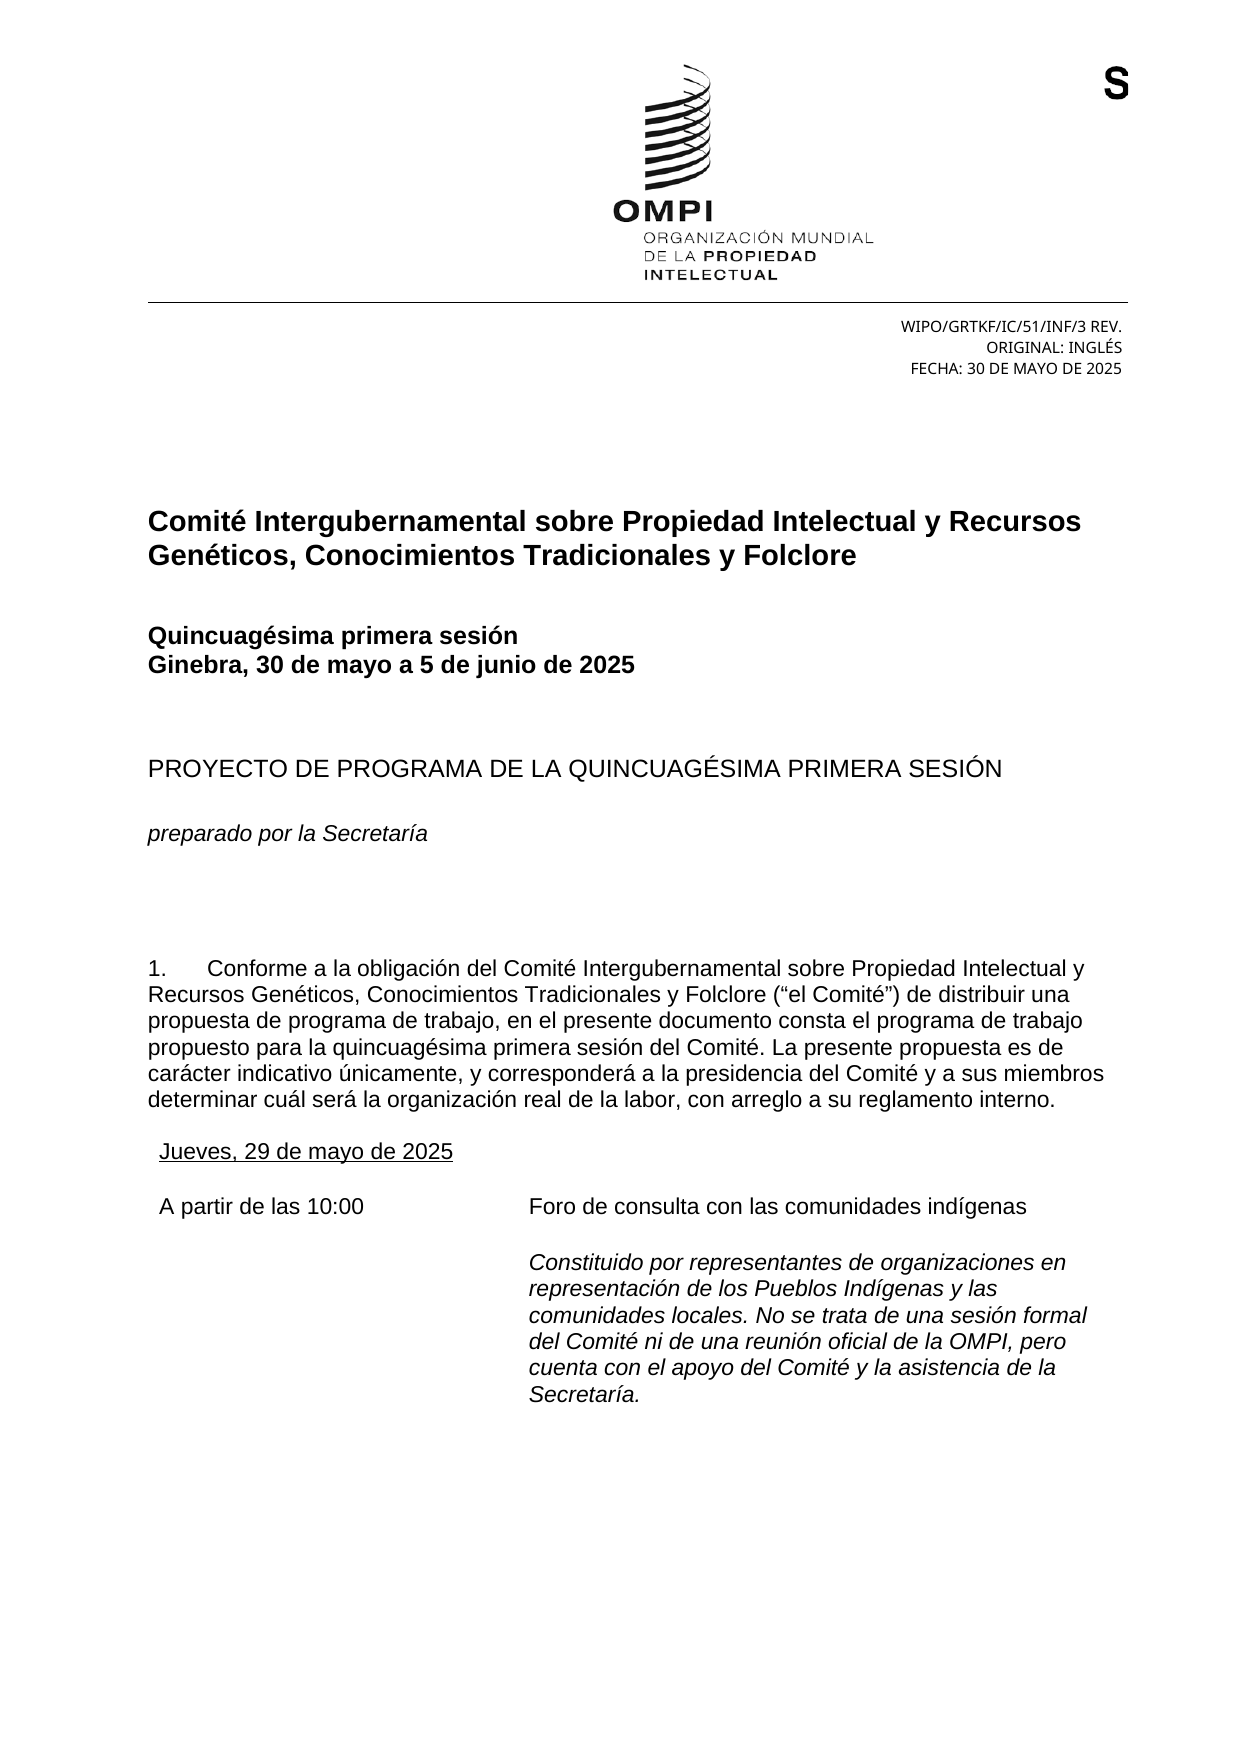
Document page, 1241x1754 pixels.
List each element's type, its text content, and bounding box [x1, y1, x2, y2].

text ORIGINAL: INGLÉS [148, 337, 1122, 358]
table_header Foro de consulta con las comunidades indígenas Constituido por representantes de organizaciones en representación de los Pueblos Indígenas y las comunidades locales. No se trata de una sesión formal del Comité ni de una reunión oficial de la OMPI, pero cuenta con el apoyo del Comité y la asistencia de la Secretaría. [518, 1138, 1122, 1407]
text Quincuagésima primera sesión [148, 621, 1122, 650]
text preparado por la Secretaría [148, 820, 1122, 846]
text Ginebra, 30 de mayo a 5 de junio de 2025 [148, 650, 1122, 679]
table_header Jueves, 29 de mayo de 2025 A partir de las 10:00 [148, 1138, 517, 1407]
text fecha: 30 DE mayo DE 2025 [148, 358, 1122, 379]
text WIPO/GRTKF/IC/51/INF/3 rev. [148, 315, 1122, 337]
text Proyecto de programa de la quincuagésima primera sesión [148, 754, 1122, 782]
picture [611, 59, 1129, 281]
list Conforme a la obligación del Comité Intergubernamental sobre Propiedad Intelectual y Recursos Genéticos, Conocimientos Tradicionales y Folclore (“el Comité”) de distribuir una propuesta de programa de trabajo, en el presente documento consta el programa de trabajo propuesto para la quincuagésima primera sesión del Comité. La presente propuesta es de carácter indicativo únicamente, y corresponderá a la presidencia del Comité y a sus miembros determinar cuál será la organización real de la labor, con arreglo a su reglamento interno. [148, 955, 1122, 1113]
text Comité Intergubernamental sobre Propiedad Intelectual y Recursos Genéticos, Conocimientos Tradicionales y Folclore [148, 504, 1122, 571]
